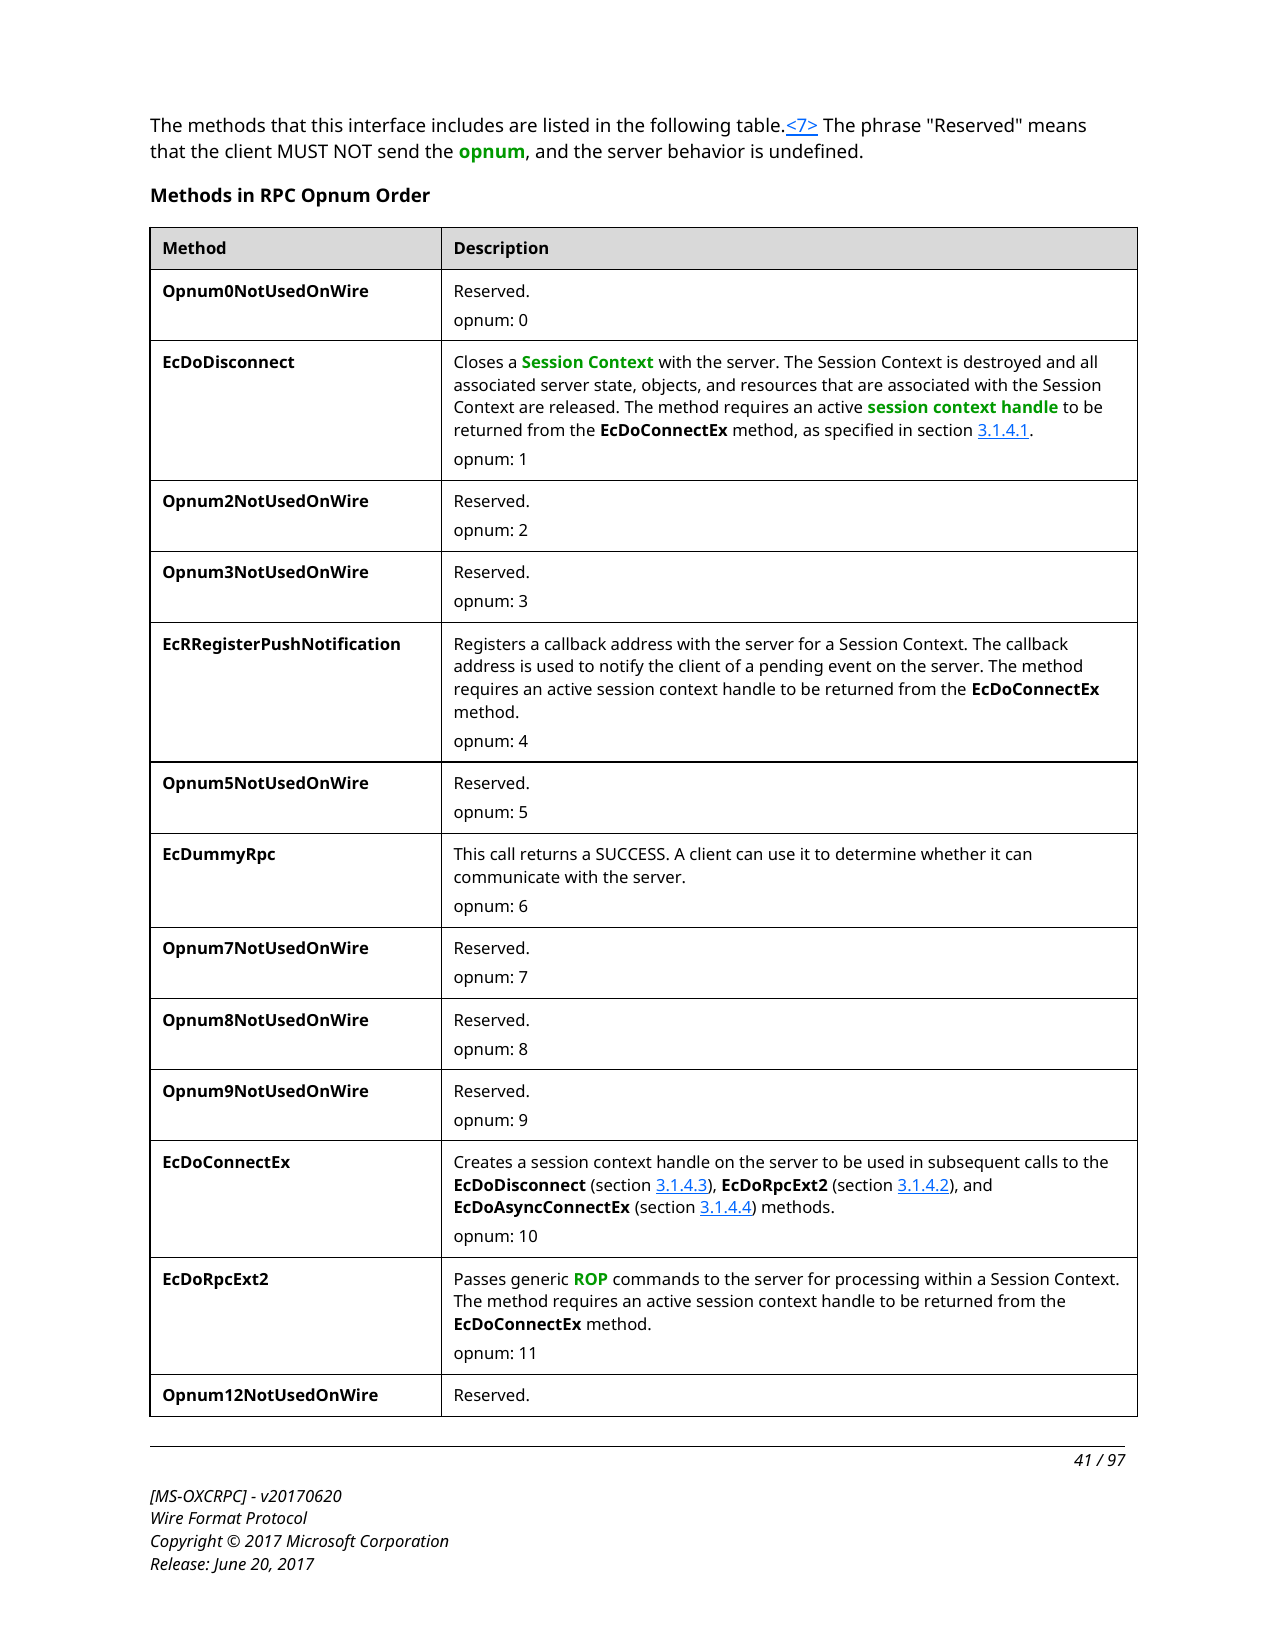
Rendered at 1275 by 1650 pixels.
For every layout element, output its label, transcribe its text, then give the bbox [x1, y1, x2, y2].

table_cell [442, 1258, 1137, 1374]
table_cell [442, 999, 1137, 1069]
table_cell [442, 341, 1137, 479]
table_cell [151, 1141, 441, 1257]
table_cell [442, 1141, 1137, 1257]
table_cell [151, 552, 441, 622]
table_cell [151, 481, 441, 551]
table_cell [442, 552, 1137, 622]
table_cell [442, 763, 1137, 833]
text Methods in RPC Opnum Order [150, 182, 1125, 208]
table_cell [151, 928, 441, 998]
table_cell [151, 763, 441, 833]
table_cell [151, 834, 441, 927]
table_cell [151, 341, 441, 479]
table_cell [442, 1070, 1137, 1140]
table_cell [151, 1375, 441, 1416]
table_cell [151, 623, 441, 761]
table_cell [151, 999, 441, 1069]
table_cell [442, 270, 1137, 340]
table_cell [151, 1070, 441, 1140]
text The methods that this interface includes are listed in the following table.<7> The phrase "Reserved" means that the client MUST NOT send the opnum, and the server behavior is undefined. [150, 112, 1125, 163]
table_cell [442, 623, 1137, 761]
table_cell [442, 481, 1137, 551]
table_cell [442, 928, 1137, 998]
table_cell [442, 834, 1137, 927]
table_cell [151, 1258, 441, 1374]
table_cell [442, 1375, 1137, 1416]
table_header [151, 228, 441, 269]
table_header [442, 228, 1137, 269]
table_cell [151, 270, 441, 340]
